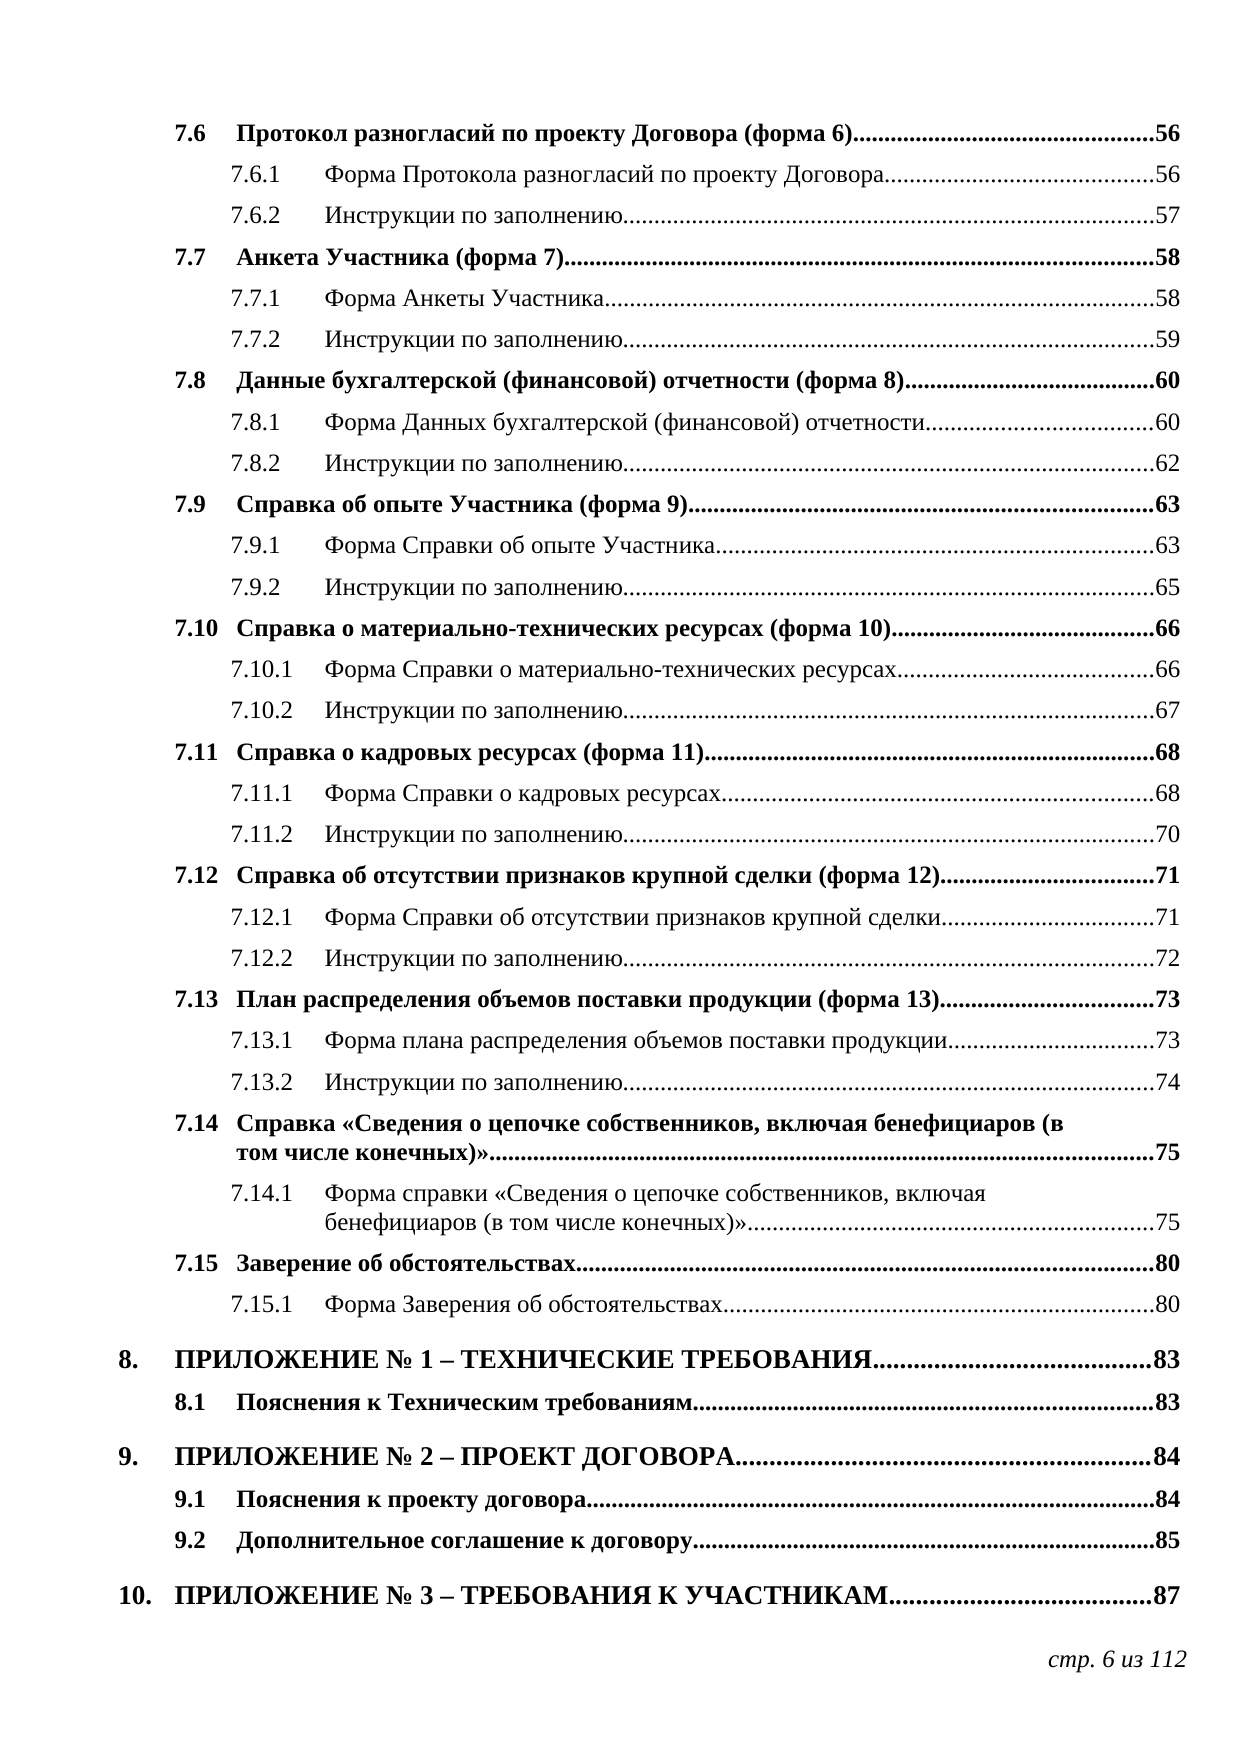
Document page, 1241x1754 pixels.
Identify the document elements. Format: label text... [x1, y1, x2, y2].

text 7.6.1 Форма Протокола разногласий по проекту Договора 56 [230, 159, 1063, 188]
text 9. ПРИЛОЖЕНИЕ № 2 – ПРОЕКТ ДОГОВОРА 84 [118, 1441, 1063, 1472]
text 7.11 Справка о кадровых ресурсах (форма 11) 68 [174, 737, 1093, 766]
text 7.8.2 Инструкции по заполнению 62 [230, 448, 1063, 477]
text 7.6.2 Инструкции по заполнению 57 [230, 201, 1063, 229]
text 7.13.2 Инструкции по заполнению 74 [230, 1067, 1063, 1096]
text 7.10 Справка о материально-технических ресурсах (форма 10) 66 [174, 613, 1093, 642]
text 7.9.1 Форма Справки об опыте Участника 63 [230, 531, 1063, 559]
text 7.13 План распределения объемов поставки продукции (форма 13) 73 [174, 984, 1093, 1013]
text 8. ПРИЛОЖЕНИЕ № 1 – ТЕХНИЧЕСКИЕ ТРЕБОВАНИЯ 83 [118, 1343, 1063, 1374]
text 7.15.1 Форма Заверения об обстоятельствах 80 [230, 1289, 1063, 1318]
text 7.14.1 Форма справки «Сведения о цепочке собственников, включая бенефициаров (в том числе конечных)» 75 [230, 1178, 1063, 1236]
text 7.6 Протокол разногласий по проекту Договора (форма 6) 56 [174, 118, 1093, 147]
text 7.10.1 Форма Справки о материально-технических ресурсах 66 [230, 654, 1063, 683]
text 10. ПРИЛОЖЕНИЕ № 3 – ТРЕБОВАНИЯ К УЧАСТНИКАМ 87 [118, 1579, 1063, 1610]
text 9.2 Дополнительное соглашение к договору 85 [174, 1525, 1093, 1554]
text 7.7.2 Инструкции по заполнению 59 [230, 324, 1063, 353]
text 7.12.2 Инструкции по заполнению 72 [230, 943, 1063, 972]
text 7.9.2 Инструкции по заполнению 65 [230, 572, 1063, 601]
text 7.12 Справка об отсутствии признаков крупной сделки (форма 12) 71 [174, 861, 1093, 889]
text 7.11.1 Форма Справки о кадровых ресурсах 68 [230, 778, 1063, 807]
text 7.8.1 Форма Данных бухгалтерской (финансовой) отчетности 60 [230, 407, 1063, 436]
text 7.10.2 Инструкции по заполнению 67 [230, 696, 1063, 724]
text 7.12.1 Форма Справки об отсутствии признаков крупной сделки 71 [230, 902, 1063, 931]
text 7.14 Справка «Сведения о цепочке собственников, включая бенефициаров (в том числе конечных)» 75 [174, 1108, 1093, 1166]
text 7.7.1 Форма Анкеты Участника 58 [230, 283, 1063, 312]
text 7.9 Справка об опыте Участника (форма 9) 63 [174, 489, 1093, 518]
text 7.13.1 Форма плана распределения объемов поставки продукции 73 [230, 1026, 1063, 1054]
text 7.15 Заверение об обстоятельствах 80 [174, 1248, 1093, 1277]
text 8.1 Пояснения к Техническим требованиям 83 [174, 1387, 1093, 1416]
text 7.7 Анкета Участника (форма 7) 58 [174, 242, 1093, 271]
text 7.8 Данные бухгалтерской (финансовой) отчетности (форма 8) 60 [174, 366, 1093, 394]
text 7.11.2 Инструкции по заполнению 70 [230, 819, 1063, 848]
text 9.1 Пояснения к проекту договора 84 [174, 1484, 1093, 1513]
